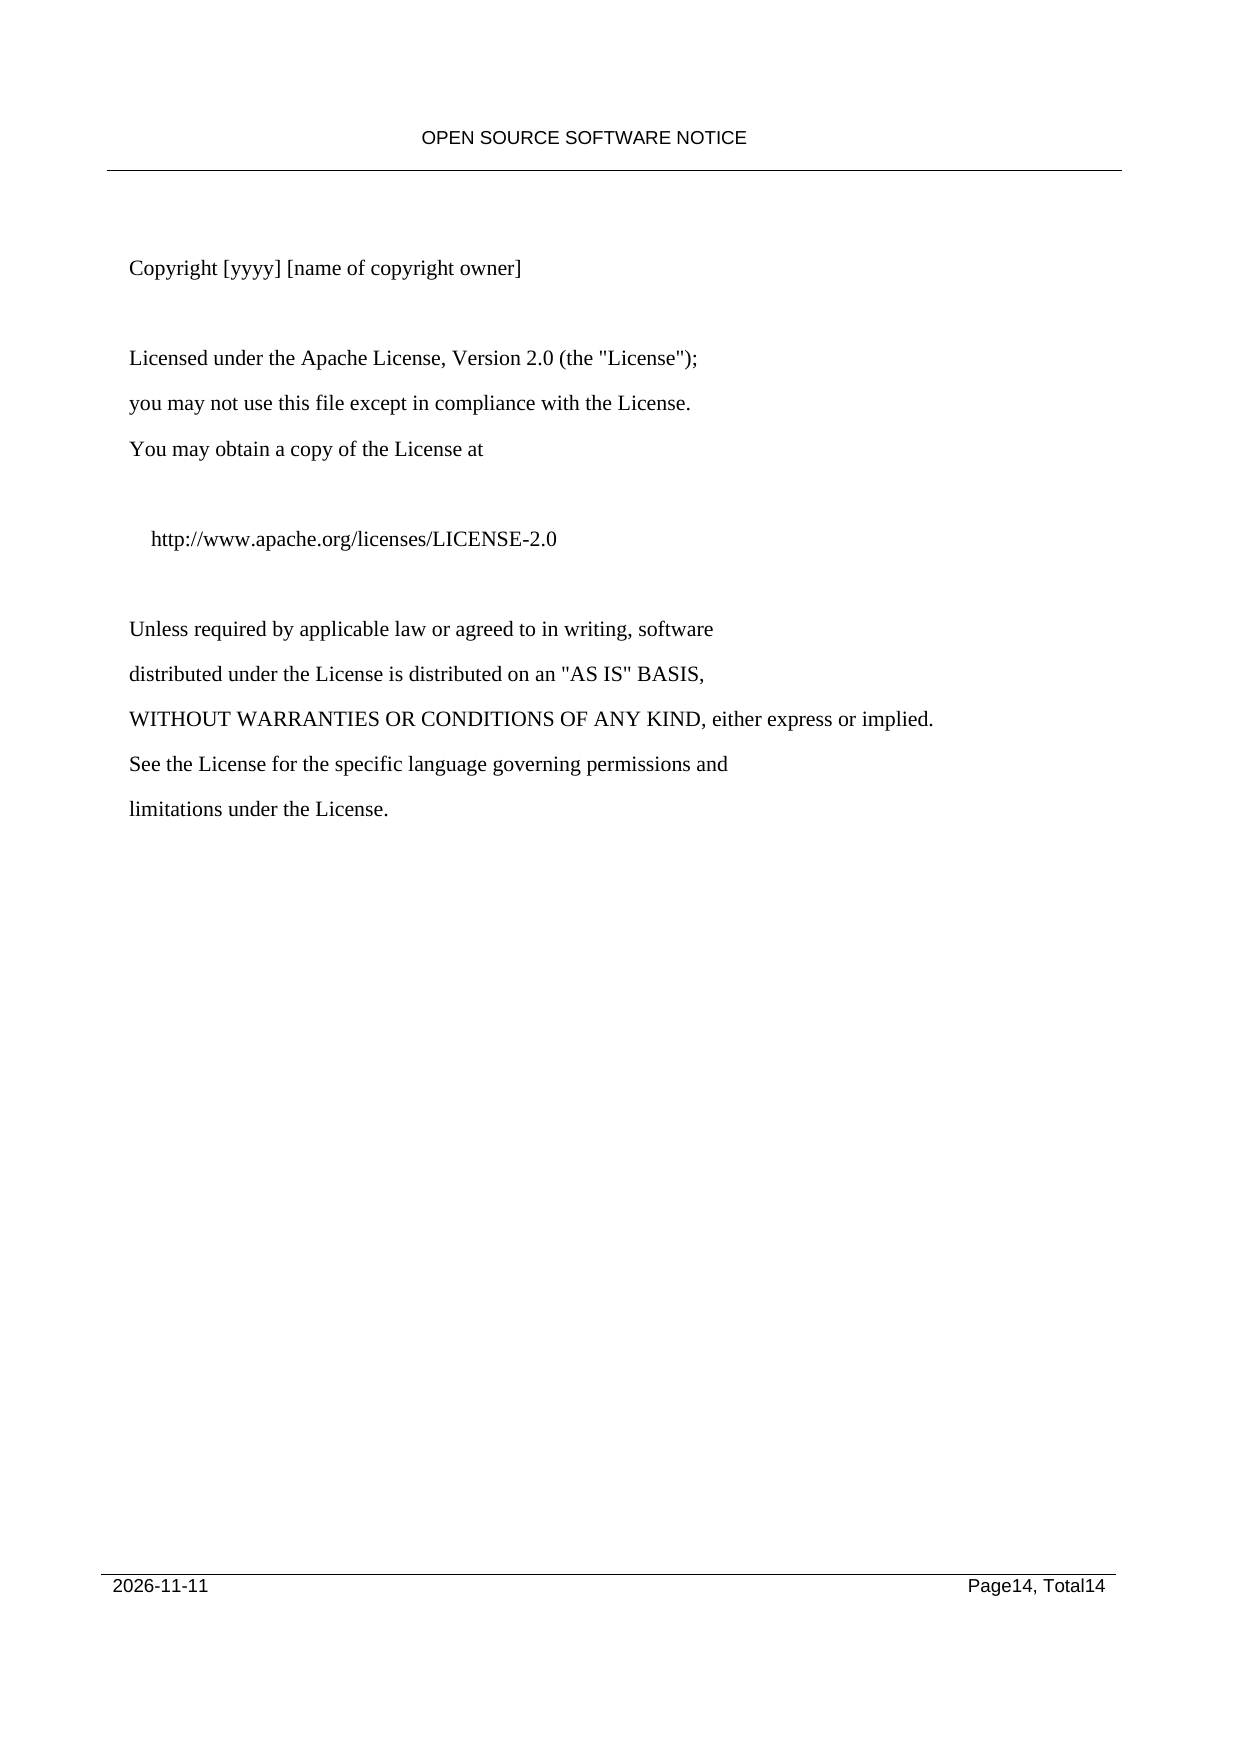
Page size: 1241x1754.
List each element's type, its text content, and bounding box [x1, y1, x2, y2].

text Unless required by applicable law or agreed to in writing, software [112, 612, 1128, 645]
text WITHOUT WARRANTIES OR CONDITIONS OF ANY KIND, either express or implied. [112, 702, 1128, 735]
text Licensed under the Apache License, Version 2.0 (the "License"); [112, 342, 1128, 374]
text you may not use this file except in compliance with the License. [112, 387, 1128, 419]
text distributed under the License is distributed on an "AS IS" BASIS, [112, 657, 1128, 690]
text http://www.apache.org/licenses/LICENSE-2.0 [112, 522, 1128, 554]
text Copyright [yyyy] [name of copyright owner] [112, 251, 1128, 284]
text You may obtain a copy of the License at [112, 432, 1128, 464]
text limitations under the License. [112, 793, 1128, 825]
text See the License for the specific language governing permissions and [112, 748, 1128, 780]
